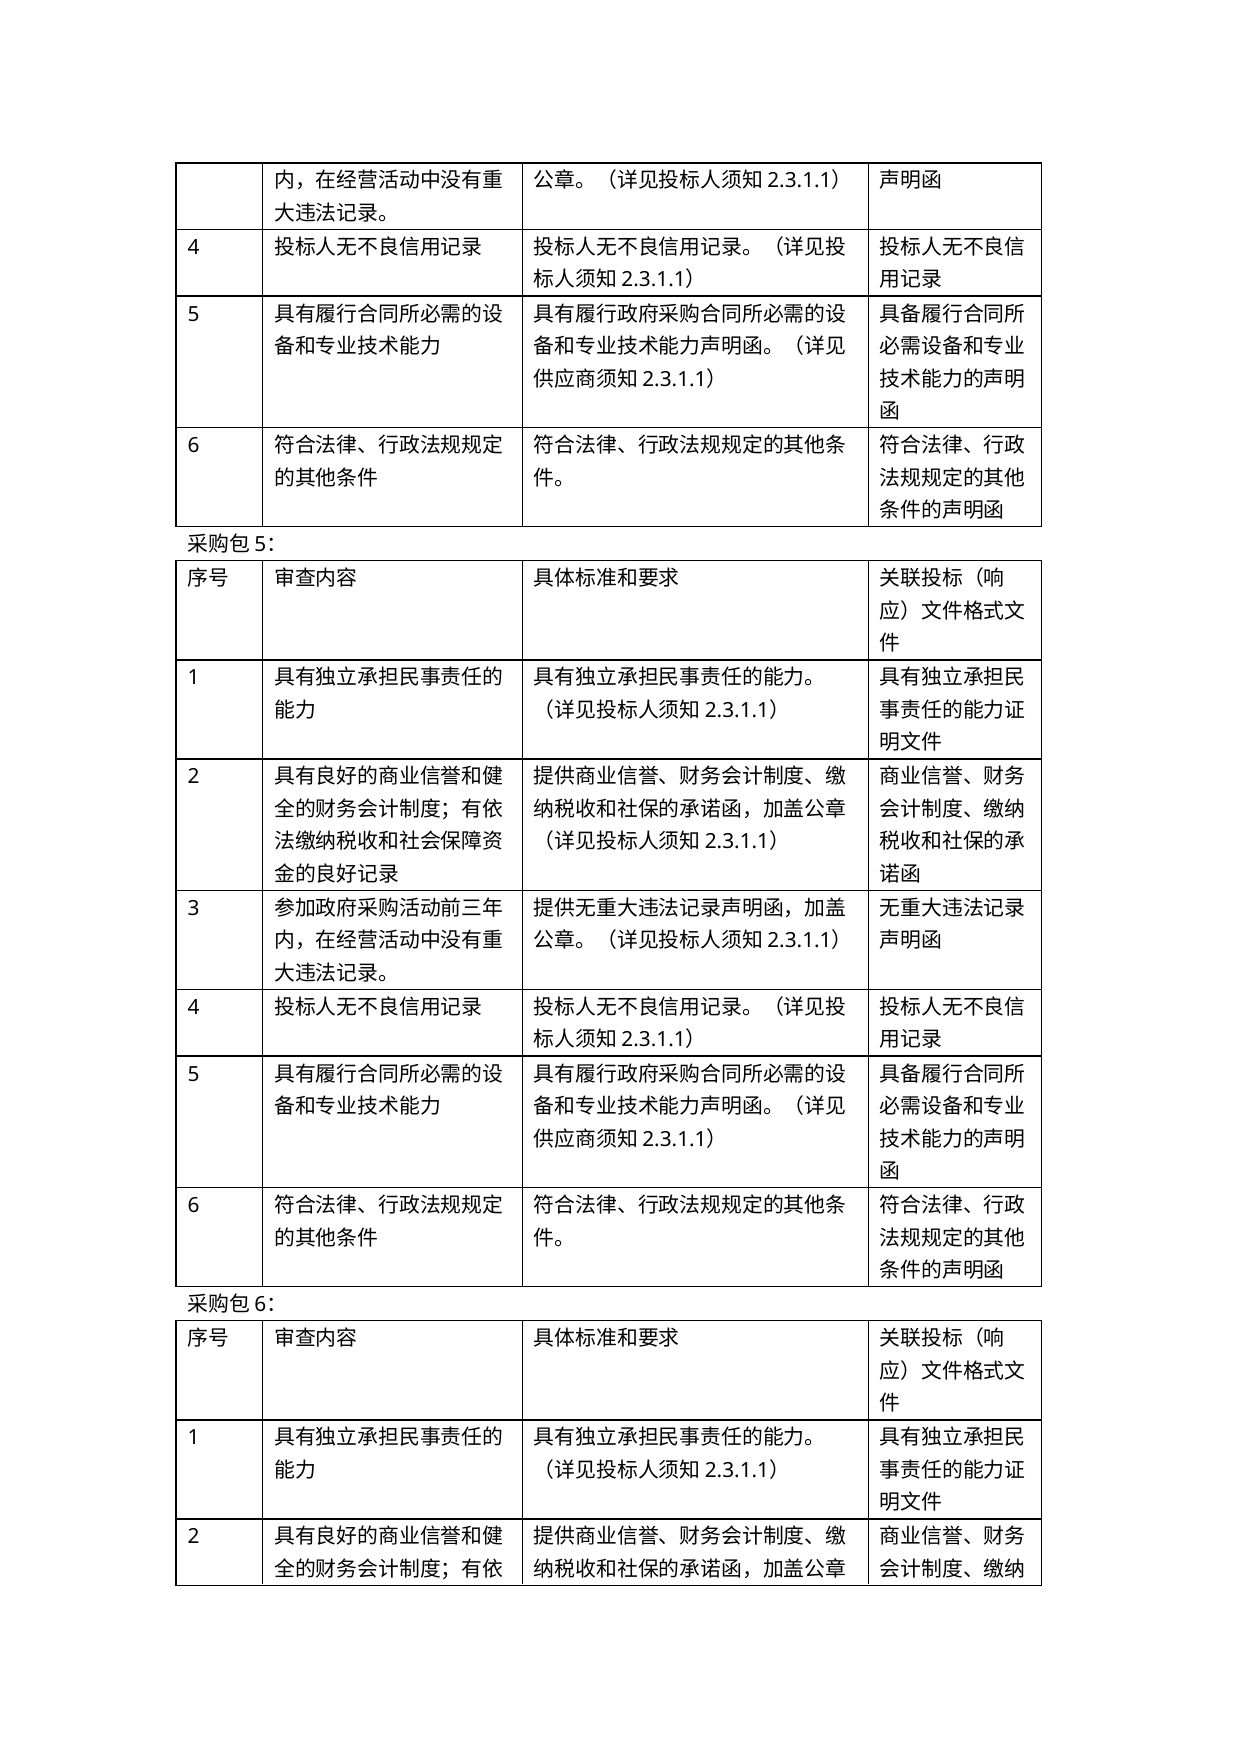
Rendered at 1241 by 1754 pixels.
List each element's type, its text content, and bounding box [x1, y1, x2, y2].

table_cell 符合法律、行政法规规定的其他条件 [263, 1188, 522, 1286]
table_cell 具有履行合同所必需的设备和专业技术能力 [263, 1057, 522, 1187]
table_cell 投标人无不良信用记录 [263, 990, 522, 1055]
table_cell 具有良好的商业信誉和健全的财务会计制度；有依法缴纳税收和社会保障资金的良好记录 [263, 760, 522, 889]
table_cell 商业信誉、财务会计制度、缴纳税收和社保的承诺函 [869, 760, 1041, 889]
table_cell 无重大违法记录声明函 [869, 164, 1041, 228]
table_cell 提供商业信誉、财务会计制度、缴纳税收和社保的承诺函，加盖公章（详见投标人须知2.3.1.1） [523, 760, 868, 889]
table_cell 6 [177, 1188, 262, 1286]
table_header 审查内容 [263, 1321, 522, 1419]
table_cell 具有独立承担民事责任的能力。（详见投标人须知2.3.1.1） [523, 661, 868, 758]
table_cell 1 [177, 661, 262, 758]
table_cell 具有履行合同所必需的设备和专业技术能力 [263, 297, 522, 427]
table_cell 具备履行合同所必需设备和专业技术能力的声明函 [869, 1057, 1041, 1187]
table_header 关联投标（响应）文件格式文件 [869, 1321, 1041, 1419]
table_cell 4 [177, 990, 262, 1055]
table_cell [263, 1520, 522, 1584]
table_header 具体标准和要求 [523, 561, 868, 659]
table_cell 符合法律、行政法规规定的其他条件。 [523, 428, 868, 526]
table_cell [869, 1520, 1041, 1584]
table_cell 4 [177, 230, 262, 295]
table_header 序号 [177, 561, 262, 659]
table_cell 具有独立承担民事责任的能力 [263, 1421, 522, 1518]
table_cell 5 [177, 297, 262, 427]
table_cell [523, 164, 868, 228]
table_cell 投标人无不良信用记录 [869, 990, 1041, 1055]
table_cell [523, 1520, 868, 1584]
table_cell 具有独立承担民事责任的能力证明文件 [869, 661, 1041, 758]
table_cell 具有履行政府采购合同所必需的设备和专业技术能力声明函。（详见供应商须知2.3.1.1） [523, 1057, 868, 1187]
table_cell 投标人无不良信用记录。（详见投标人须知2.3.1.1） [523, 230, 868, 295]
table_header 序号 [177, 1321, 262, 1419]
text 采购包5： [187, 527, 1053, 560]
table_header 审查内容 [263, 561, 522, 659]
text 采购包6： [187, 1287, 1053, 1320]
table_cell 具备履行合同所必需设备和专业技术能力的声明函 [869, 297, 1041, 427]
table_cell 投标人无不良信用记录 [263, 230, 522, 295]
table_cell 具有独立承担民事责任的能力证明文件 [869, 1421, 1041, 1518]
table_cell 参加政府采购活动前三年内，在经营活动中没有重大违法记录。 [263, 891, 522, 988]
table_cell 符合法律、行政法规规定的其他条件。 [523, 1188, 868, 1286]
table_cell 具有履行政府采购合同所必需的设备和专业技术能力声明函。（详见供应商须知2.3.1.1） [523, 297, 868, 427]
table_cell 符合法律、行政法规规定的其他条件 [263, 428, 522, 526]
table_cell 提供无重大违法记录声明函，加盖公章。（详见投标人须知2.3.1.1） [523, 891, 868, 988]
table_cell 3 [177, 164, 262, 228]
table_cell 无重大违法记录声明函 [869, 891, 1041, 988]
table_cell 2 [177, 1520, 262, 1584]
table_cell 符合法律、行政法规规定的其他条件的声明函 [869, 1188, 1041, 1286]
table_cell 具有独立承担民事责任的能力 [263, 661, 522, 758]
table_cell 具有独立承担民事责任的能力。（详见投标人须知2.3.1.1） [523, 1421, 868, 1518]
table_cell 符合法律、行政法规规定的其他条件的声明函 [869, 428, 1041, 526]
table_cell 投标人无不良信用记录 [869, 230, 1041, 295]
table_cell 投标人无不良信用记录。（详见投标人须知2.3.1.1） [523, 990, 868, 1055]
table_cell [263, 164, 522, 228]
table_cell 6 [177, 428, 262, 526]
table_cell 5 [177, 1057, 262, 1187]
table_cell 2 [177, 760, 262, 889]
table_header 具体标准和要求 [523, 1321, 868, 1419]
table_cell 3 [177, 891, 262, 988]
table_header 关联投标（响应）文件格式文件 [869, 561, 1041, 659]
table_cell 1 [177, 1421, 262, 1518]
